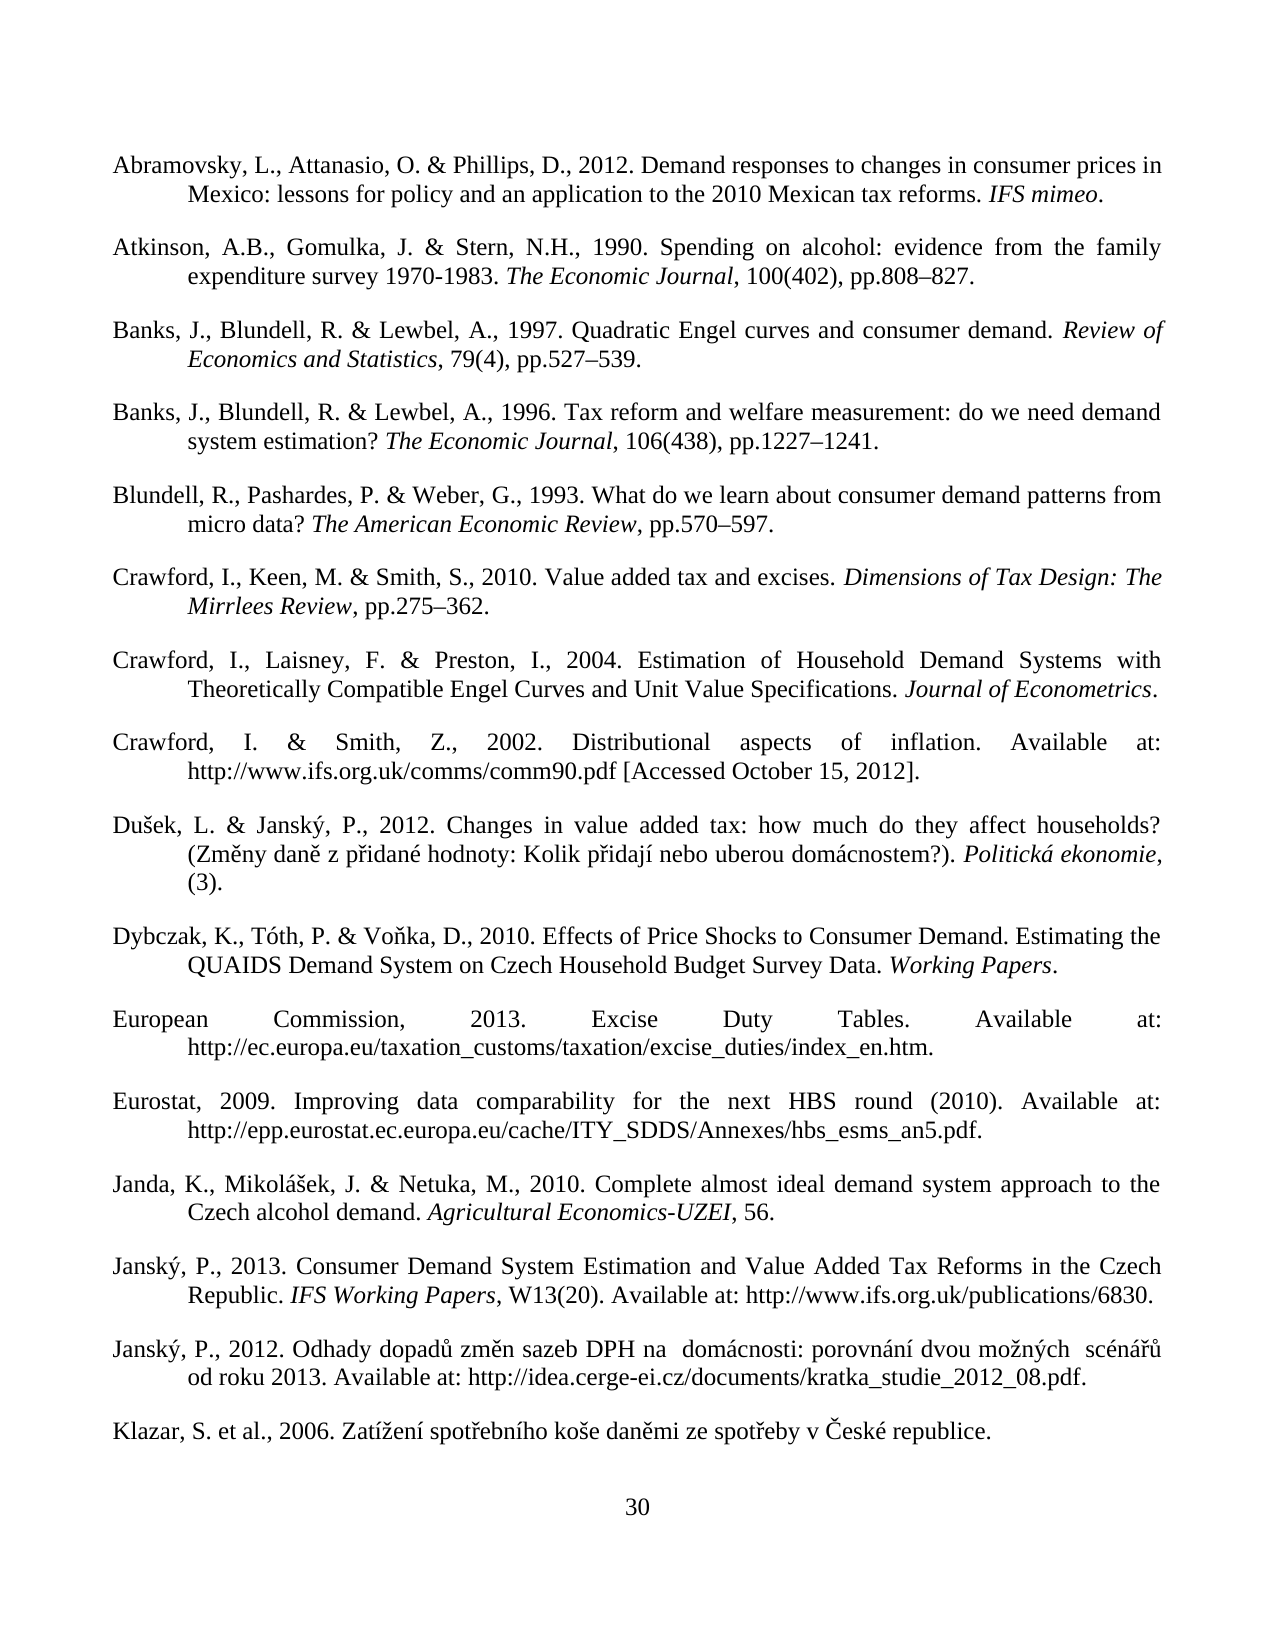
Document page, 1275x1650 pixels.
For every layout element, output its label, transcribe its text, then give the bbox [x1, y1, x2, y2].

text Dybczak, K., Tóth, P. & Voňka, D., 2010. Effects of Price Shocks to Consumer Demand. Estimating the QUAIDS Demand System on Czech Household Budget Survey Data. Working Papers. [112, 921, 1162, 979]
text Klazar, S. et al., 2006. Zatížení spotřebního koše daněmi ze spotřeby v České republice. [112, 1416, 1162, 1445]
text Crawford, I., Keen, M. & Smith, S., 2010. Value added tax and excises. Dimensions of Tax Design: The Mirrlees Review, pp.275–362. [112, 562, 1162, 620]
text Crawford, I. & Smith, Z., 2002. Distributional aspects of inflation. Available at: http://www.ifs.org.uk/comms/comm90.pdf [Accessed October 15, 2012]. [112, 727, 1162, 785]
text Banks, J., Blundell, R. & Lewbel, A., 1997. Quadratic Engel curves and consumer demand. Review of Economics and Statistics, 79(4), pp.527–539. [112, 315, 1162, 372]
text Abramovsky, L., Attanasio, O. & Phillips, D., 2012. Demand responses to changes in consumer prices in Mexico: lessons for policy and an application to the 2010 Mexican tax reforms. IFS mimeo. [112, 150, 1162, 207]
text Dušek, L. & Janský, P., 2012. Changes in value added tax: how much do they affect households? (Změny daně z přidané hodnoty: Kolik přidají nebo uberou domácnostem?). Politická ekonomie, (3). [112, 810, 1162, 896]
text Janský, P., 2013. Consumer Demand System Estimation and Value Added Tax Reforms in the Czech Republic. IFS Working Papers, W13(20). Available at: http://www.ifs.org.uk/publications/6830. [112, 1251, 1162, 1309]
text Janda, K., Mikolášek, J. & Netuka, M., 2010. Complete almost ideal demand system approach to the Czech alcohol demand. Agricultural Economics-UZEI, 56. [112, 1169, 1162, 1226]
text Atkinson, A.B., Gomulka, J. & Stern, N.H., 1990. Spending on alcohol: evidence from the family expenditure survey 1970-1983. The Economic Journal, 100(402), pp.808–827. [112, 232, 1162, 290]
text Blundell, R., Pashardes, P. & Weber, G., 1993. What do we learn about consumer demand patterns from micro data? The American Economic Review, pp.570–597. [112, 480, 1162, 537]
text European Commission, 2013. Excise Duty Tables. Available at: http://ec.europa.eu/taxation_customs/taxation/excise_duties/index_en.htm. [112, 1004, 1162, 1061]
text Eurostat, 2009. Improving data comparability for the next HBS round (2010). Available at: http://epp.eurostat.ec.europa.eu/cache/ITY_SDDS/Annexes/hbs_esms_an5.pdf. [112, 1086, 1162, 1144]
text Crawford, I., Laisney, F. & Preston, I., 2004. Estimation of Household Demand Systems with Theoretically Compatible Engel Curves and Unit Value Specifications. Journal of Econometrics. [112, 645, 1162, 702]
text Janský, P., 2012. Odhady dopadů změn sazeb DPH na domácnosti: porovnání dvou možných scénářů od roku 2013. Available at: http://idea.cerge-ei.cz/documents/kratka_studie_2012_08.pdf. [112, 1334, 1162, 1391]
text Banks, J., Blundell, R. & Lewbel, A., 1996. Tax reform and welfare measurement: do we need demand system estimation? The Economic Journal, 106(438), pp.1227–1241. [112, 397, 1162, 455]
